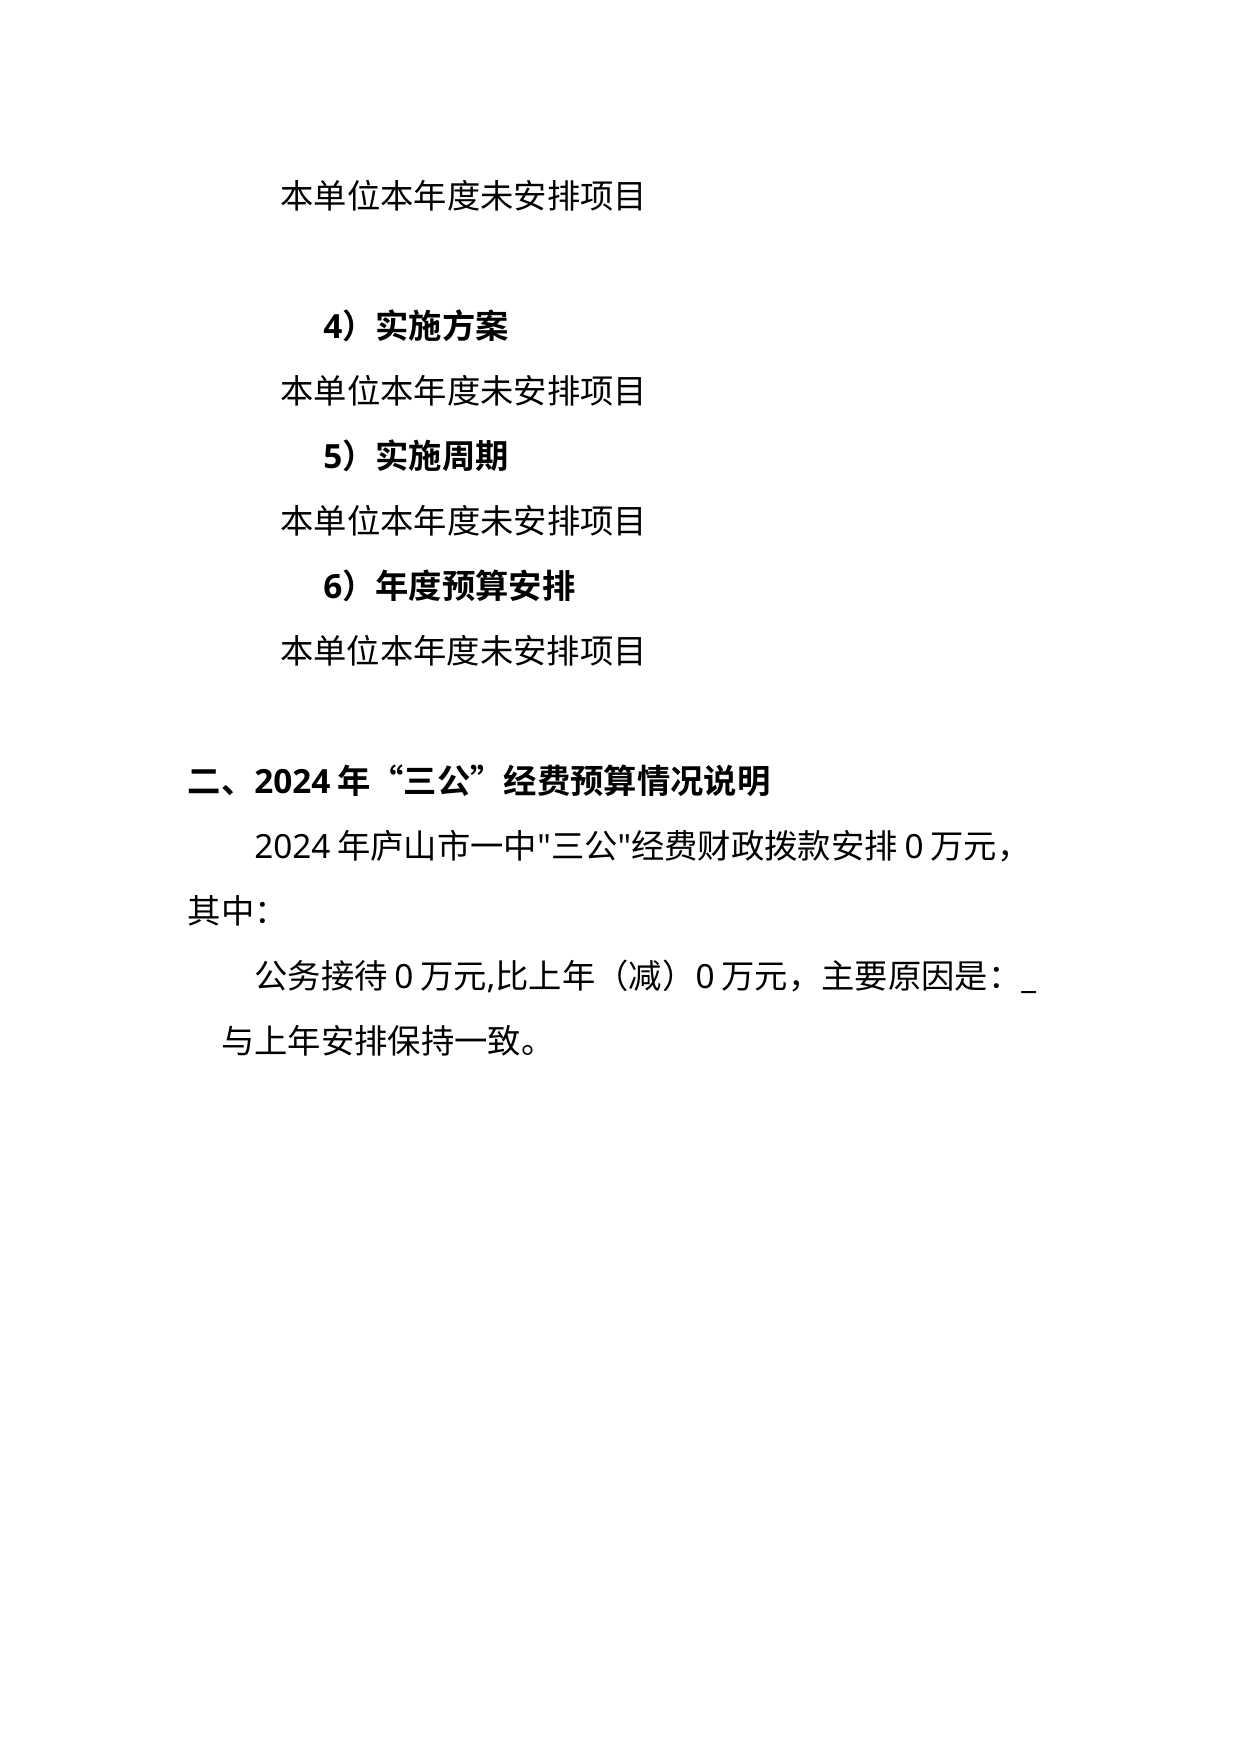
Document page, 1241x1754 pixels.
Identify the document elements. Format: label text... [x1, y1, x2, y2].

text 二、2024年“三公”经费预算情况说明 [187, 747, 1053, 812]
text 本单位本年度未安排项目 [187, 357, 1053, 422]
text 本单位本年度未安排项目 [187, 162, 1053, 227]
text 2024年庐山市一中"三公"经费财政拨款安排0万元，其中： [187, 812, 1053, 942]
text 本单位本年度未安排项目 [187, 617, 1053, 682]
text 4）实施方案 [187, 292, 1053, 357]
text 5）实施周期 [187, 422, 1053, 487]
text 本单位本年度未安排项目 [187, 487, 1053, 552]
text 公务接待0万元,比上年（减）0万元，主要原因是：_与上年安排保持一致。 [221, 942, 1053, 1072]
text 6）年度预算安排 [187, 552, 1053, 617]
